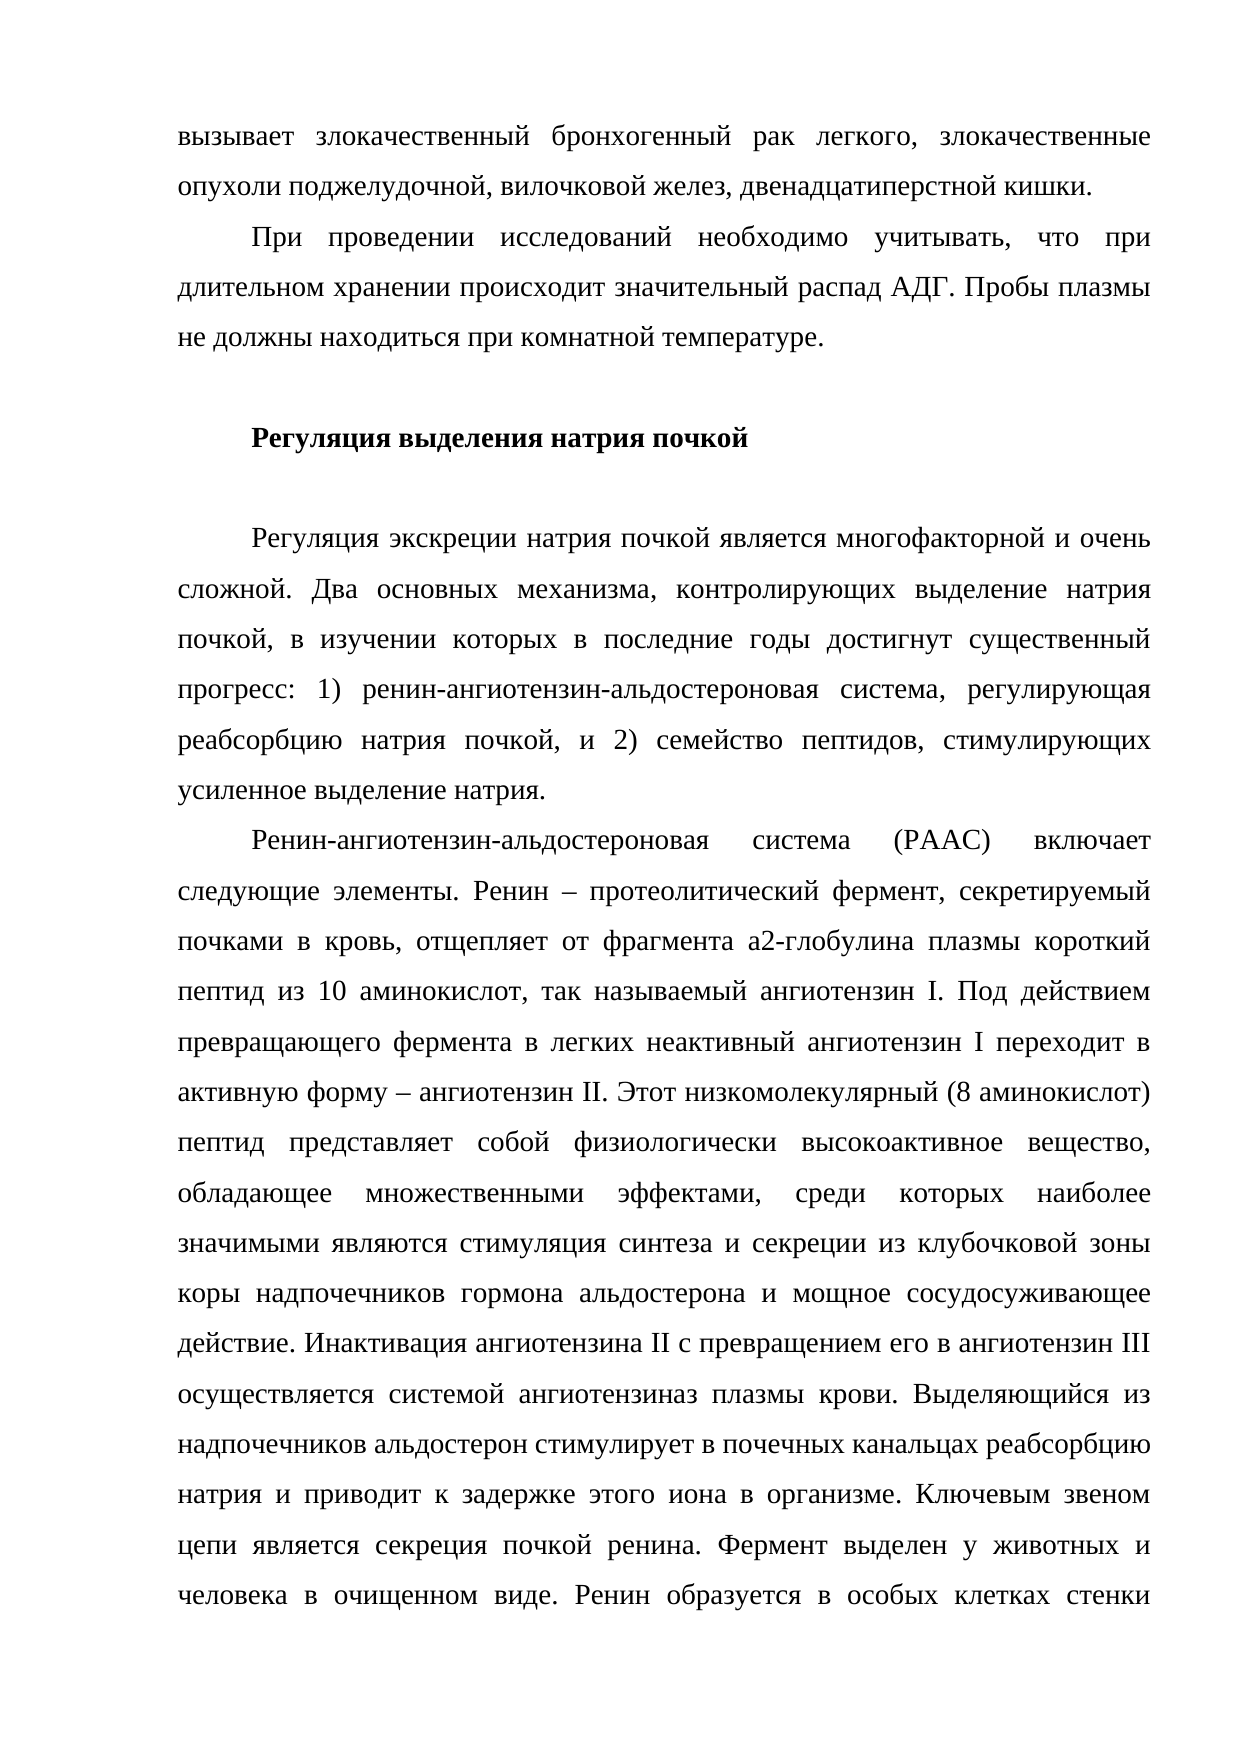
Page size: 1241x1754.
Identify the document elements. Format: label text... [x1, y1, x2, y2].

text Регуляция выделения натрия почкой [177, 420, 1152, 453]
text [177, 118, 1152, 202]
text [177, 822, 1152, 1611]
text Регуляция экскреции натрия почкой является многофакторной и очень сложной. Два основных механизма, контролирующих выделение натрия почкой, в изучении которых в последние годы достигнут существенный прогресс: 1) ренин-ангиотензин-альдостероновая система, регулирующая реабсорбцию натрия почкой, и 2) семейство пептидов, стимулирующих усиленное выделение натрия. [177, 521, 1152, 806]
text При проведении исследований необходимо учитывать, что при длительном хранении происходит значительный распад АДГ. Пробы плазмы не должны находиться при комнатной температуре. [177, 219, 1152, 353]
